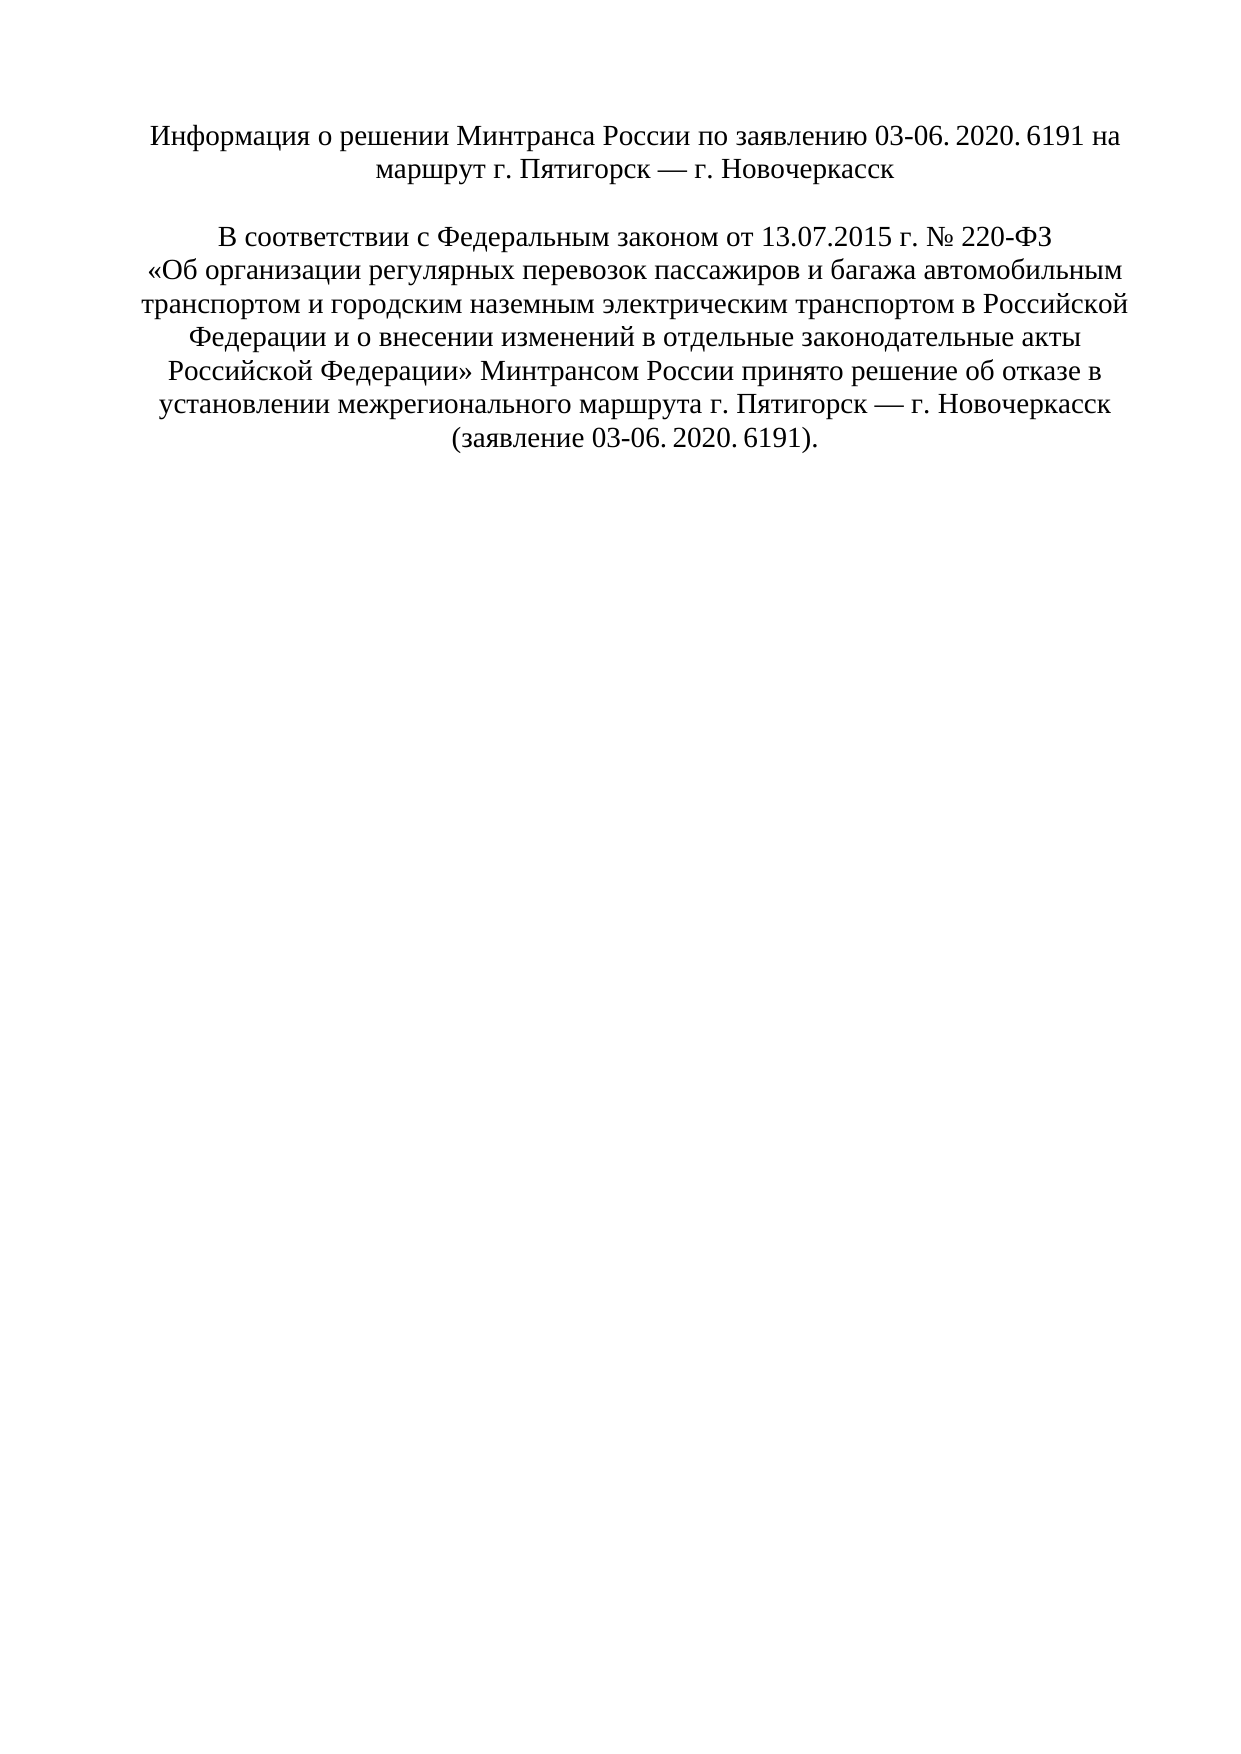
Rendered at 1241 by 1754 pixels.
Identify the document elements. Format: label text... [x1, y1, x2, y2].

text Информация о решении Минтранса России по заявлению 03-06. 2020. 6191 на маршрут г. Пятигорск — г. Новочеркасск [118, 118, 1152, 185]
text В соответствии с Федеральным законом от 13.07.2015 г. № 220-ФЗ «Об организации регулярных перевозок пассажиров и багажа автомобильным транспортом и городским наземным электрическим транспортом в Российской Федерации и о внесении изменений в отдельные законодательные акты Российской Федерации» Минтрансом России принято решение об отказе в установлении межрегионального маршрута г. Пятигорск — г. Новочеркасск (заявление 03-06. 2020. 6191). [118, 219, 1152, 453]
